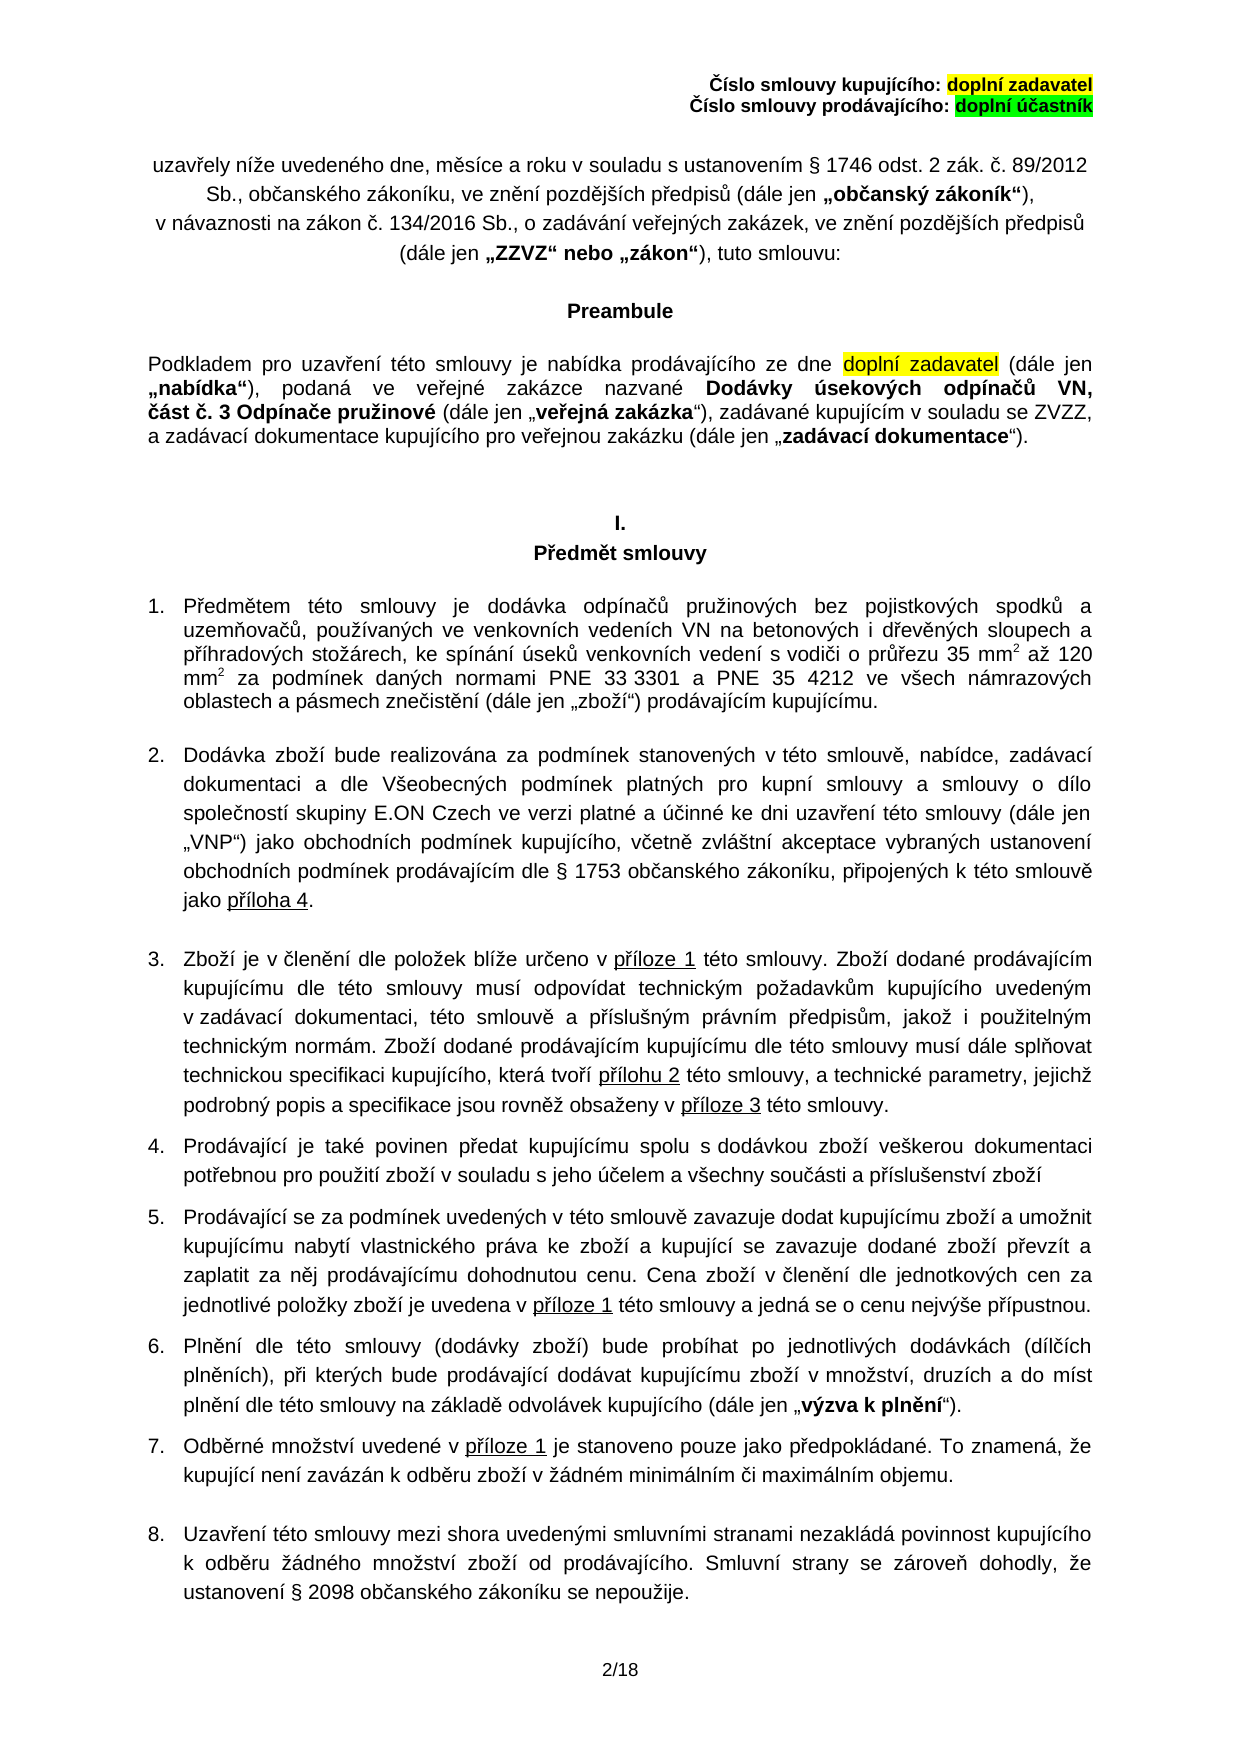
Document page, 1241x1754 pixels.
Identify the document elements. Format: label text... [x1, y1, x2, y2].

list Zboží je v členění dle položek blíže určeno v příloze 1 této smlouvy. Zboží dodané prodávajícím kupujícímu dle této smlouvy musí odpovídat technickým požadavkům kupujícího uvedeným v zadávací dokumentaci, této smlouvě a příslušným právním předpisům, jakož i použitelným technickým normám. Zboží dodané prodávajícím kupujícímu dle této smlouvy musí dále splňovat technickou specifikaci kupujícího, která tvoří přílohu 2 této smlouvy, a technické parametry, jejichž podrobný popis a specifikace jsou rovněž obsaženy v příloze 3 této smlouvy. [148, 941, 1093, 1116]
text Podkladem pro uzavření této smlouvy je nabídka prodávajícího ze dne doplní zadavatel (dále jen „nabídka“), podaná ve veřejné zakázce nazvané Dodávky úsekových odpínačů VN, část č. 3 Odpínače pružinové (dále jen „veřejná zakázka“), zadávané kupujícím v souladu se ZVZZ, a zadávací dokumentace kupujícího pro veřejnou zakázku (dále jen „zadávací dokumentace“). [148, 352, 1093, 448]
list Uzavření této smlouvy mezi shora uvedenými smluvními stranami nezakládá povinnost kupujícího k odběru žádného množství zboží od prodávajícího. Smluvní strany se zároveň dohodly, že ustanovení § 2098 občanského zákoníku se nepoužije. [148, 1516, 1093, 1604]
text Preambule [148, 293, 1093, 323]
text uzavřely níže uvedeného dne, měsíce a roku v souladu s ustanovením § 1746 odst. 2 zák. č. 89/2012 Sb., občanského zákoníku, ve znění pozdějších předpisů (dále jen „občanský zákoník“), v návaznosti na zákon č. 134/2016 Sb., o zadávání veřejných zakázek, ve znění pozdějších předpisů (dále jen „ZZVZ“ nebo „zákon“), tuto smlouvu: [148, 148, 1093, 264]
list Odběrné množství uvedené v příloze 1 je stanoveno pouze jako předpokládané. To znamená, že kupující není zavázán k odběru zboží v žádném minimálním či maximálním objemu. [148, 1429, 1093, 1487]
text I. [148, 506, 1093, 535]
list Dodávka zboží bude realizována za podmínek stanovených v této smlouvě, nabídce, zadávací dokumentaci a dle Všeobecných podmínek platných pro kupní smlouvy a smlouvy o dílo společností skupiny E.ON Czech ve verzi platné a účinné ke dni uzavření této smlouvy (dále jen „VNP“) jako obchodních podmínek kupujícího, včetně zvláštní akceptace vybraných ustanovení obchodních podmínek prodávajícím dle § 1753 občanského zákoníku, připojených k této smlouvě jako příloha 4. [148, 737, 1093, 912]
list Plnění dle této smlouvy (dodávky zboží) bude probíhat po jednotlivých dodávkách (dílčích plněních), při kterých bude prodávající dodávat kupujícímu zboží v množství, druzích a do míst plnění dle této smlouvy na základě odvolávek kupujícího (dále jen „výzva k plnění“). [148, 1329, 1093, 1416]
list Prodávající se za podmínek uvedených v této smlouvě zavazuje dodat kupujícímu zboží a umožnit kupujícímu nabytí vlastnického práva ke zboží a kupující se zavazuje dodané zboží převzít a zaplatit za něj prodávajícímu dohodnutou cenu. Cena zboží v členění dle jednotkových cen za jednotlivé položky zboží je uvedena v příloze 1 této smlouvy a jedná se o cenu nejvýše přípustnou. [148, 1200, 1093, 1316]
list Prodávající je také povinen předat kupujícímu spolu s dodávkou zboží veškerou dokumentaci potřebnou pro použití zboží v souladu s jeho účelem a všechny součásti a příslušenství zboží [148, 1129, 1093, 1187]
list Předmětem této smlouvy je dodávka odpínačů pružinových bez pojistkových spodků a uzemňovačů, používaných ve venkovních vedeních VN na betonových i dřevěných sloupech a příhradových stožárech, ke spínání úseků venkovních vedení s vodiči o průřezu 35 mm2 až 120 mm2 za podmínek daných normami PNE 33 3301 a PNE 35 4212 ve všech námrazových oblastech a pásmech znečistění (dále jen „zboží“) prodávajícím kupujícímu. [148, 593, 1093, 713]
text Předmět smlouvy [148, 535, 1093, 564]
